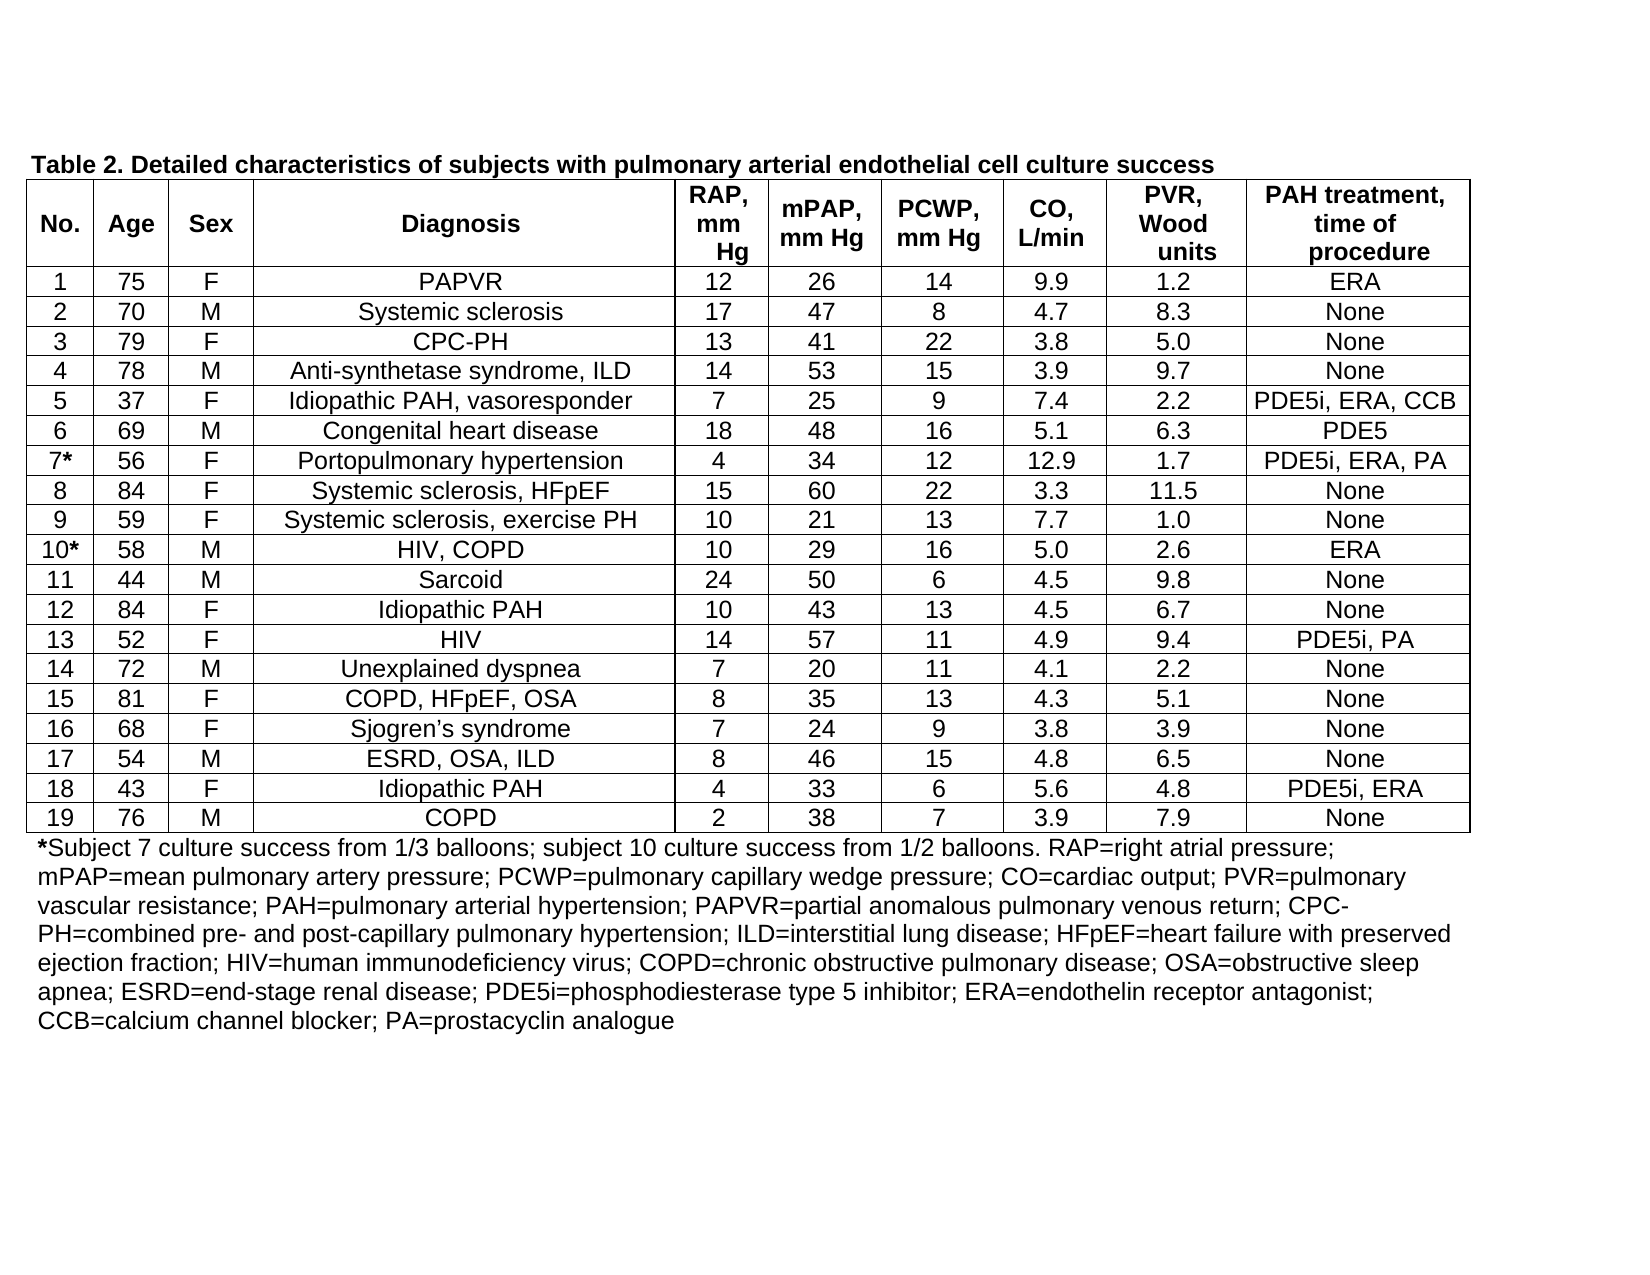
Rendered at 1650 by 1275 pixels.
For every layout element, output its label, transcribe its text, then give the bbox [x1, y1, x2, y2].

table_cell 14 [676, 625, 768, 653]
table_cell 84 [94, 595, 168, 623]
table_cell 8.3 [1107, 297, 1246, 326]
table_cell ESRD, OSA, ILD [254, 744, 674, 772]
table_cell F [169, 267, 253, 296]
table_cell None [1247, 565, 1469, 594]
table_cell 13 [882, 595, 1003, 623]
table_cell 17 [27, 744, 93, 772]
table_cell 13 [882, 684, 1003, 713]
table_cell 43 [94, 774, 168, 802]
table_cell 16 [882, 535, 1003, 564]
table_cell 4 [27, 356, 93, 385]
table_cell 54 [94, 744, 168, 772]
table_cell 13 [27, 625, 93, 653]
table_cell 7 [676, 654, 768, 683]
table_cell 43 [769, 595, 881, 623]
table_cell 59 [94, 505, 168, 534]
table_cell M [169, 744, 253, 772]
table_cell 1.2 [1107, 267, 1246, 296]
table_cell 68 [94, 714, 168, 743]
table_cell 4 [676, 774, 768, 802]
table_cell 19 [27, 803, 93, 832]
table_cell Systemic sclerosis [254, 297, 674, 326]
table_cell PDE5i, PA [1247, 625, 1469, 653]
table_cell 4.7 [1004, 297, 1106, 326]
table_cell Systemic sclerosis, exercise PH [254, 505, 674, 534]
table_cell 4.1 [1004, 654, 1106, 683]
table_cell ERA [1247, 267, 1469, 296]
table_cell 20 [769, 654, 881, 683]
table_cell 5.0 [1107, 327, 1246, 355]
table_cell 13 [676, 327, 768, 355]
table_cell 6 [882, 774, 1003, 802]
table_cell 26 [769, 267, 881, 296]
table_cell 9 [882, 714, 1003, 743]
table_cell 24 [769, 714, 881, 743]
table_cell 53 [769, 356, 881, 385]
table_cell 2.2 [1107, 654, 1246, 683]
table_cell 15 [882, 356, 1003, 385]
table_cell CPC-PH [254, 327, 674, 355]
table_cell 6.7 [1107, 595, 1246, 623]
table_cell Unexplained dyspnea [254, 654, 674, 683]
table_cell 48 [769, 416, 881, 445]
table_cell None [1247, 476, 1469, 504]
table_cell 34 [769, 446, 881, 474]
table_cell F [169, 505, 253, 534]
table_cell 6.3 [1107, 416, 1246, 445]
table_cell PDE5i, ERA, PA [1247, 446, 1469, 474]
table_cell 5 [27, 386, 93, 415]
table_cell 44 [94, 565, 168, 594]
table_cell Congenital heart disease [254, 416, 674, 445]
table_cell 2 [676, 803, 768, 832]
table_cell 4 [676, 446, 768, 474]
table_cell 2.2 [1107, 386, 1246, 415]
table_cell Sjogren’s syndrome [254, 714, 674, 743]
table_cell PAH treatment, time of procedure [1247, 180, 1469, 266]
table_cell 14 [676, 356, 768, 385]
table_cell M [169, 535, 253, 564]
table_cell 4.8 [1107, 774, 1246, 802]
table_cell Sarcoid [254, 565, 674, 594]
table_cell PDE5i, ERA [1247, 774, 1469, 802]
table_cell 46 [769, 744, 881, 772]
table_cell 56 [94, 446, 168, 474]
table_cell 69 [94, 416, 168, 445]
table_cell PVR, Wood units [1107, 180, 1246, 266]
table_cell 1.7 [1107, 446, 1246, 474]
table_cell 79 [94, 327, 168, 355]
table_cell 25 [769, 386, 881, 415]
table_cell F [169, 625, 253, 653]
table_cell 47 [769, 297, 881, 326]
table_cell 52 [94, 625, 168, 653]
table_cell 10* [27, 535, 93, 564]
table_cell F [169, 446, 253, 474]
table_cell Idiopathic PAH [254, 774, 674, 802]
table_cell 9.7 [1107, 356, 1246, 385]
table_cell 14 [27, 654, 93, 683]
table_cell M [169, 416, 253, 445]
table_cell 57 [769, 625, 881, 653]
table_cell 8 [882, 297, 1003, 326]
table_cell 7.4 [1004, 386, 1106, 415]
table_cell F [169, 327, 253, 355]
table_cell 60 [769, 476, 881, 504]
table_cell 3 [27, 327, 93, 355]
table_cell F [169, 595, 253, 623]
table_cell 3.9 [1004, 803, 1106, 832]
table_cell M [169, 297, 253, 326]
table_cell 15 [882, 744, 1003, 772]
table_cell ERA [1247, 535, 1469, 564]
table_cell 9 [882, 386, 1003, 415]
table_cell 50 [769, 565, 881, 594]
table_cell 1.0 [1107, 505, 1246, 534]
table_cell 14 [882, 267, 1003, 296]
table_cell 7 [676, 714, 768, 743]
table_cell None [1247, 654, 1469, 683]
table_cell F [169, 386, 253, 415]
table_cell 7.9 [1107, 803, 1246, 832]
table_cell F [169, 684, 253, 713]
table_cell 9 [27, 505, 93, 534]
table_cell 58 [94, 535, 168, 564]
table_cell Systemic sclerosis, HFpEF [254, 476, 674, 504]
table_cell 6.5 [1107, 744, 1246, 772]
table_cell 12 [882, 446, 1003, 474]
table_cell 2 [27, 297, 93, 326]
table_cell 37 [94, 386, 168, 415]
table_cell Idiopathic PAH [254, 595, 674, 623]
table_cell COPD, HFpEF, OSA [254, 684, 674, 713]
table_cell 29 [769, 535, 881, 564]
table_cell 24 [676, 565, 768, 594]
table_cell 81 [94, 684, 168, 713]
table_cell 8 [27, 476, 93, 504]
table_cell 10 [676, 535, 768, 564]
table_cell COPD [254, 803, 674, 832]
table_cell CO, L/min [1004, 180, 1106, 266]
table_cell Sex [169, 180, 253, 266]
table_cell 4.9 [1004, 625, 1106, 653]
table_cell 15 [27, 684, 93, 713]
table_cell PDE5 [1247, 416, 1469, 445]
table_cell 78 [94, 356, 168, 385]
table_cell None [1247, 356, 1469, 385]
table_cell 1 [27, 267, 93, 296]
table_cell 3.8 [1004, 327, 1106, 355]
table_cell No. [27, 180, 93, 266]
table_cell 7 [676, 386, 768, 415]
table_cell 3.9 [1004, 356, 1106, 385]
table_cell None [1247, 744, 1469, 772]
table_cell 22 [882, 327, 1003, 355]
table_cell 4.8 [1004, 744, 1106, 772]
table_cell 7* [27, 446, 93, 474]
table_cell 76 [94, 803, 168, 832]
table_cell HIV [254, 625, 674, 653]
table_cell 8 [676, 744, 768, 772]
table_cell None [1247, 684, 1469, 713]
table_cell 7.7 [1004, 505, 1106, 534]
table_cell M [169, 356, 253, 385]
table_cell None [1247, 803, 1469, 832]
table_cell 21 [769, 505, 881, 534]
table_cell 11 [882, 625, 1003, 653]
table_cell mPAP, mm Hg [769, 180, 881, 266]
table_cell *Subject 7 culture success from 1/3 balloons; subject 10 culture success from 1/2 balloons. RAP=right atrial pressure; mPAP=mean pulmonary artery pressure; PCWP=pulmonary capillary wedge pressure; CO=cardiac output; PVR=pulmonary vascular resistance; PAH=pulmonary arterial hypertension; PAPVR=partial anomalous pulmonary venous return; CPC-PH=combined pre- and post-capillary pulmonary hypertension; ILD=interstitial lung disease; HFpEF=heart failure with preserved ejection fraction; HIV=human immunodeficiency virus; COPD=chronic obstructive pulmonary disease; OSA=obstructive sleep apnea; ESRD=end-stage renal disease; PDE5i=phosphodiesterase type 5 inhibitor; ERA=endothelin receptor antagonist; CCB=calcium channel blocker; PA=prostacyclin analogue [26, 833, 1470, 1034]
table_cell F [169, 714, 253, 743]
table_cell 11 [27, 565, 93, 594]
table_cell 33 [769, 774, 881, 802]
table_cell 18 [27, 774, 93, 802]
table_cell 9.9 [1004, 267, 1106, 296]
table_cell 7 [882, 803, 1003, 832]
table_cell 9.4 [1107, 625, 1246, 653]
table_cell Anti-synthetase syndrome, ILD [254, 356, 674, 385]
table_cell 12 [676, 267, 768, 296]
table_cell 6 [27, 416, 93, 445]
table_header Table 2. Detailed characteristics of subjects with pulmonary arterial endothelial cell culture success [26, 150, 1470, 179]
table_cell 4.3 [1004, 684, 1106, 713]
table_cell 3.3 [1004, 476, 1106, 504]
table_cell 22 [882, 476, 1003, 504]
table_cell 70 [94, 297, 168, 326]
table_cell F [169, 476, 253, 504]
table_cell 9.8 [1107, 565, 1246, 594]
table_cell PAPVR [254, 267, 674, 296]
table_cell Idiopathic PAH, vasoresponder [254, 386, 674, 415]
table_cell 6 [882, 565, 1003, 594]
table_cell 17 [676, 297, 768, 326]
table_cell 10 [676, 505, 768, 534]
table_cell 10 [676, 595, 768, 623]
table_cell PCWP, mm Hg [882, 180, 1003, 266]
table_cell 41 [769, 327, 881, 355]
table_cell None [1247, 505, 1469, 534]
table_cell None [1247, 297, 1469, 326]
table_cell Portopulmonary hypertension [254, 446, 674, 474]
table_cell 2.6 [1107, 535, 1246, 564]
table_cell Age [94, 180, 168, 266]
table_cell 11.5 [1107, 476, 1246, 504]
table_cell 15 [676, 476, 768, 504]
table_cell M [169, 803, 253, 832]
table_cell 5.1 [1004, 416, 1106, 445]
table_cell M [169, 565, 253, 594]
table_cell 38 [769, 803, 881, 832]
table_cell 75 [94, 267, 168, 296]
table_cell 72 [94, 654, 168, 683]
table_cell 5.6 [1004, 774, 1106, 802]
table_cell 5.1 [1107, 684, 1246, 713]
table_cell 13 [882, 505, 1003, 534]
table_cell Diagnosis [254, 180, 674, 266]
table_cell 12.9 [1004, 446, 1106, 474]
table_cell F [169, 774, 253, 802]
table_cell M [169, 654, 253, 683]
table_cell 18 [676, 416, 768, 445]
table_cell None [1247, 714, 1469, 743]
table_cell 12 [27, 595, 93, 623]
table_cell None [1247, 595, 1469, 623]
table_cell 4.5 [1004, 595, 1106, 623]
table_cell 5.0 [1004, 535, 1106, 564]
table_cell HIV, COPD [254, 535, 674, 564]
table_cell 16 [882, 416, 1003, 445]
table_cell 3.8 [1004, 714, 1106, 743]
table_cell RAP, mm Hg [676, 180, 768, 266]
table_cell 8 [676, 684, 768, 713]
table_cell 16 [27, 714, 93, 743]
table_cell 4.5 [1004, 565, 1106, 594]
table_cell PDE5i, ERA, CCB [1247, 386, 1469, 415]
table_cell 35 [769, 684, 881, 713]
table_cell None [1247, 327, 1469, 355]
table_cell 11 [882, 654, 1003, 683]
table_cell 84 [94, 476, 168, 504]
table_cell 3.9 [1107, 714, 1246, 743]
